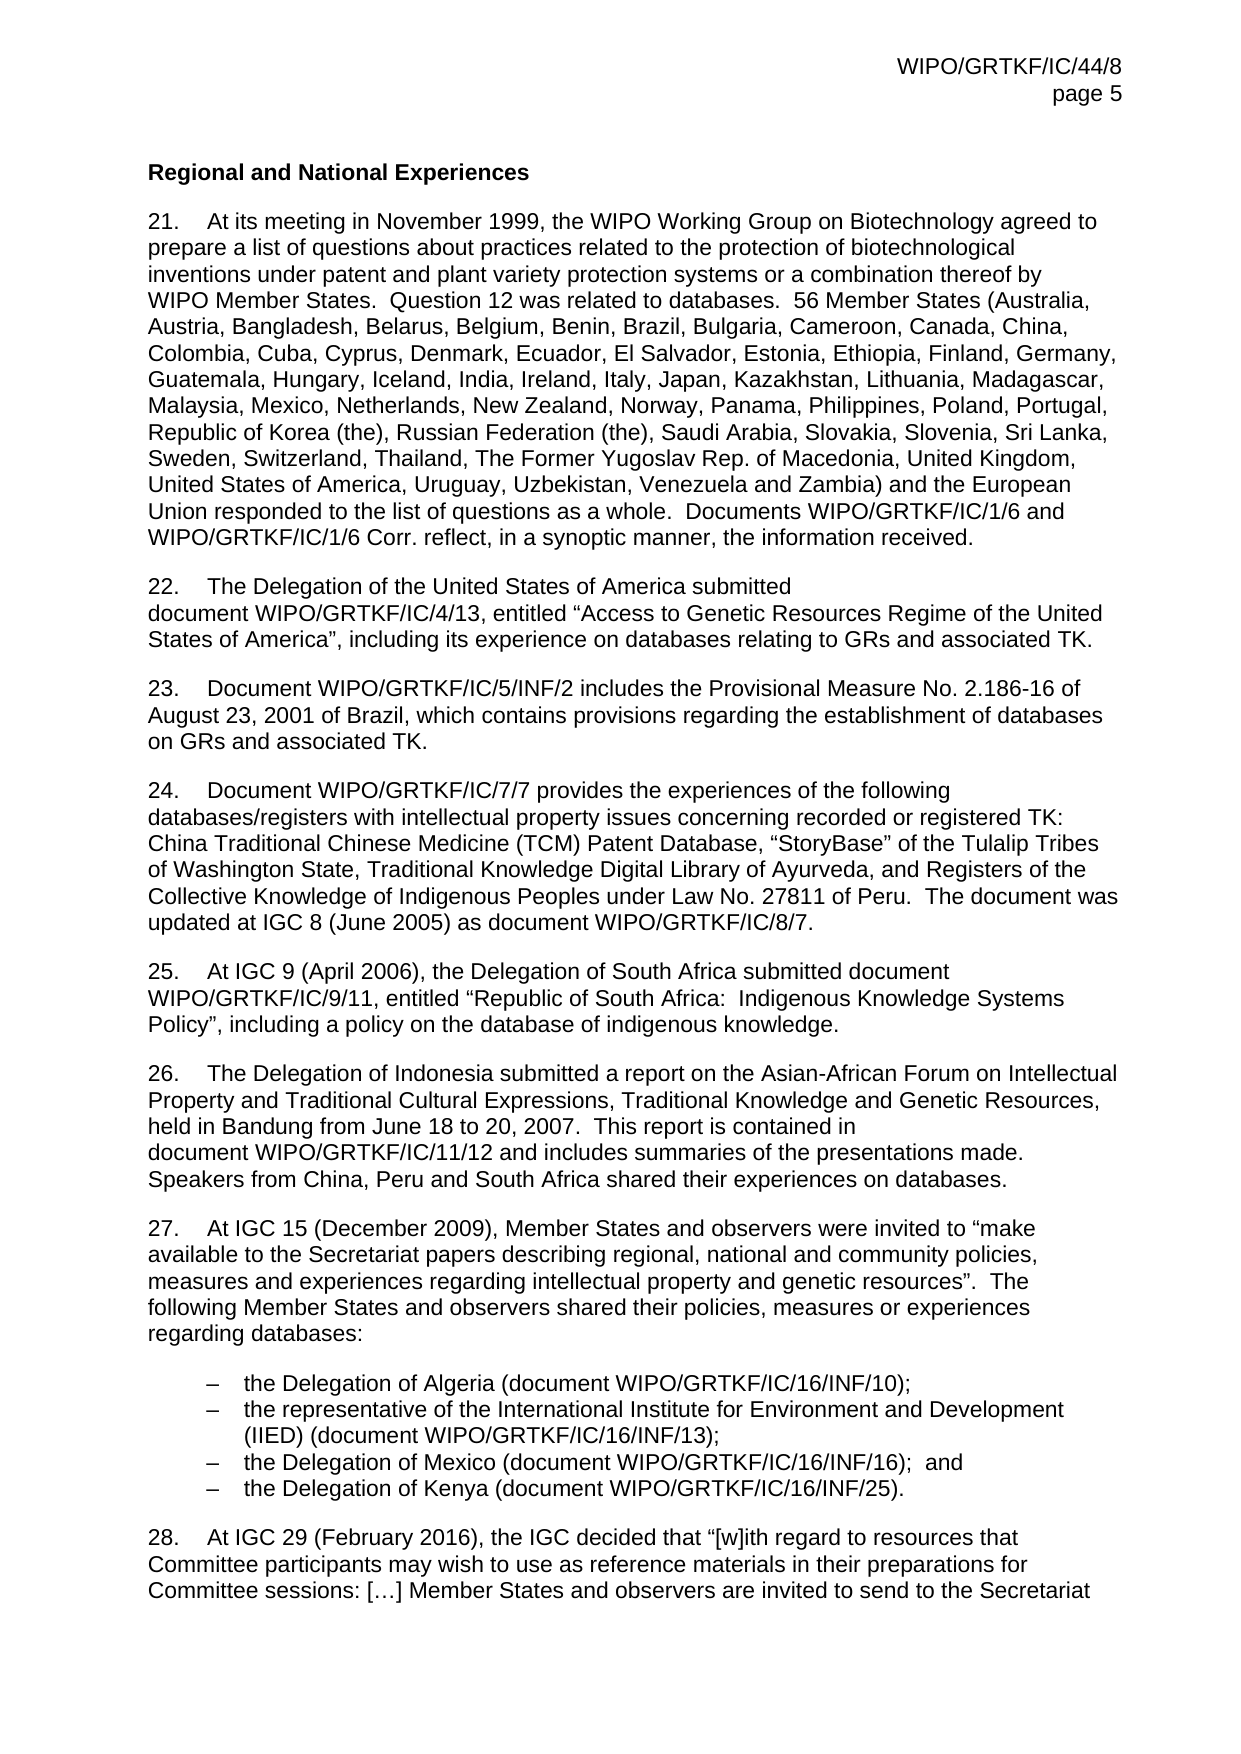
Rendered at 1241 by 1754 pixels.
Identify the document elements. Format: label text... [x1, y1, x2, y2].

text At IGC 15 (December 2009), Member States and observers were invited to “make available to the Secretariat papers describing regional, national and community policies, measures and experiences regarding intellectual property and genetic resources”. The following Member States and observers shared their policies, measures or experiences regarding databases: [148, 1215, 1122, 1347]
list the Delegation of Kenya (document WIPO/GRTKF/IC/16/INF/25). [206, 1475, 1122, 1501]
list the representative of the International Institute for Environment and Development (IIED) (document WIPO/GRTKF/IC/16/INF/13); [206, 1396, 1122, 1449]
text The Delegation of the United States of America submitted document WIPO/GRTKF/IC/4/13, entitled “Access to Genetic Resources Regime of the United States of America”, including its experience on databases relating to GRs and associated TK. [148, 573, 1122, 652]
text Document WIPO/GRTKF/IC/5/INF/2 includes the Provisional Measure No. 2.186-16 of August 23, 2001 of Brazil, which contains provisions regarding the establishment of databases on GRs and associated TK. [148, 675, 1122, 754]
list the Delegation of Algeria (document WIPO/GRTKF/IC/16/INF/10); [206, 1370, 1122, 1396]
text Regional and National Experiences [148, 158, 1122, 185]
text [148, 1524, 1122, 1603]
text Document WIPO/GRTKF/IC/7/7 provides the experiences of the following databases/registers with intellectual property issues concerning recorded or registered TK: China Traditional Chinese Medicine (TCM) Patent Database, “StoryBase” of the Tulalip Tribes of Washington State, Traditional Knowledge Digital Library of Ayurveda, and Registers of the Collective Knowledge of Indigenous Peoples under Law No. 27811 of Peru. The document was updated at IGC 8 (June 2005) as document WIPO/GRTKF/IC/8/7. [148, 777, 1122, 935]
text At its meeting in November 1999, the WIPO Working Group on Biotechnology agreed to prepare a list of questions about practices related to the protection of biotechnological inventions under patent and plant variety protection systems or a combination thereof by WIPO Member States. Question 12 was related to databases. 56 Member States (Australia, Austria, Bangladesh, Belarus, Belgium, Benin, Brazil, Bulgaria, Cameroon, Canada, China, Colombia, Cuba, Cyprus, Denmark, Ecuador, El Salvador, Estonia, Ethiopia, Finland, Germany, Guatemala, Hungary, Iceland, India, Ireland, Italy, Japan, Kazakhstan, Lithuania, Madagascar, Malaysia, Mexico, Netherlands, New Zealand, Norway, Panama, Philippines, Poland, Portugal, Republic of Korea (the), Russian Federation (the), Saudi Arabia, Slovakia, Slovenia, Sri Lanka, Sweden, Switzerland, Thailand, The Former Yugoslav Rep. of Macedonia, United Kingdom, United States of America, Uruguay, Uzbekistan, Venezuela and Zambia) and the European Union responded to the list of questions as a whole. Documents WIPO/GRTKF/IC/1/6 and WIPO/GRTKF/IC/1/6 Corr. reflect, in a synoptic manner, the information received. [148, 208, 1122, 550]
text At IGC 9 (April 2006), the Delegation of South Africa submitted document WIPO/GRTKF/IC/9/11, entitled “Republic of South Africa: Indigenous Knowledge Systems Policy”, including a policy on the database of indigenous knowledge. [148, 958, 1122, 1037]
list the Delegation of Mexico (document WIPO/GRTKF/IC/16/INF/16); and [206, 1449, 1122, 1475]
text The Delegation of Indonesia submitted a report on the Asian-African Forum on Intellectual Property and Traditional Cultural Expressions, Traditional Knowledge and Genetic Resources, held in Bandung from June 18 to 20, 2007. This report is contained in document WIPO/GRTKF/IC/11/12 and includes summaries of the presentations made. Speakers from China, Peru and South Africa shared their experiences on databases. [148, 1060, 1122, 1192]
